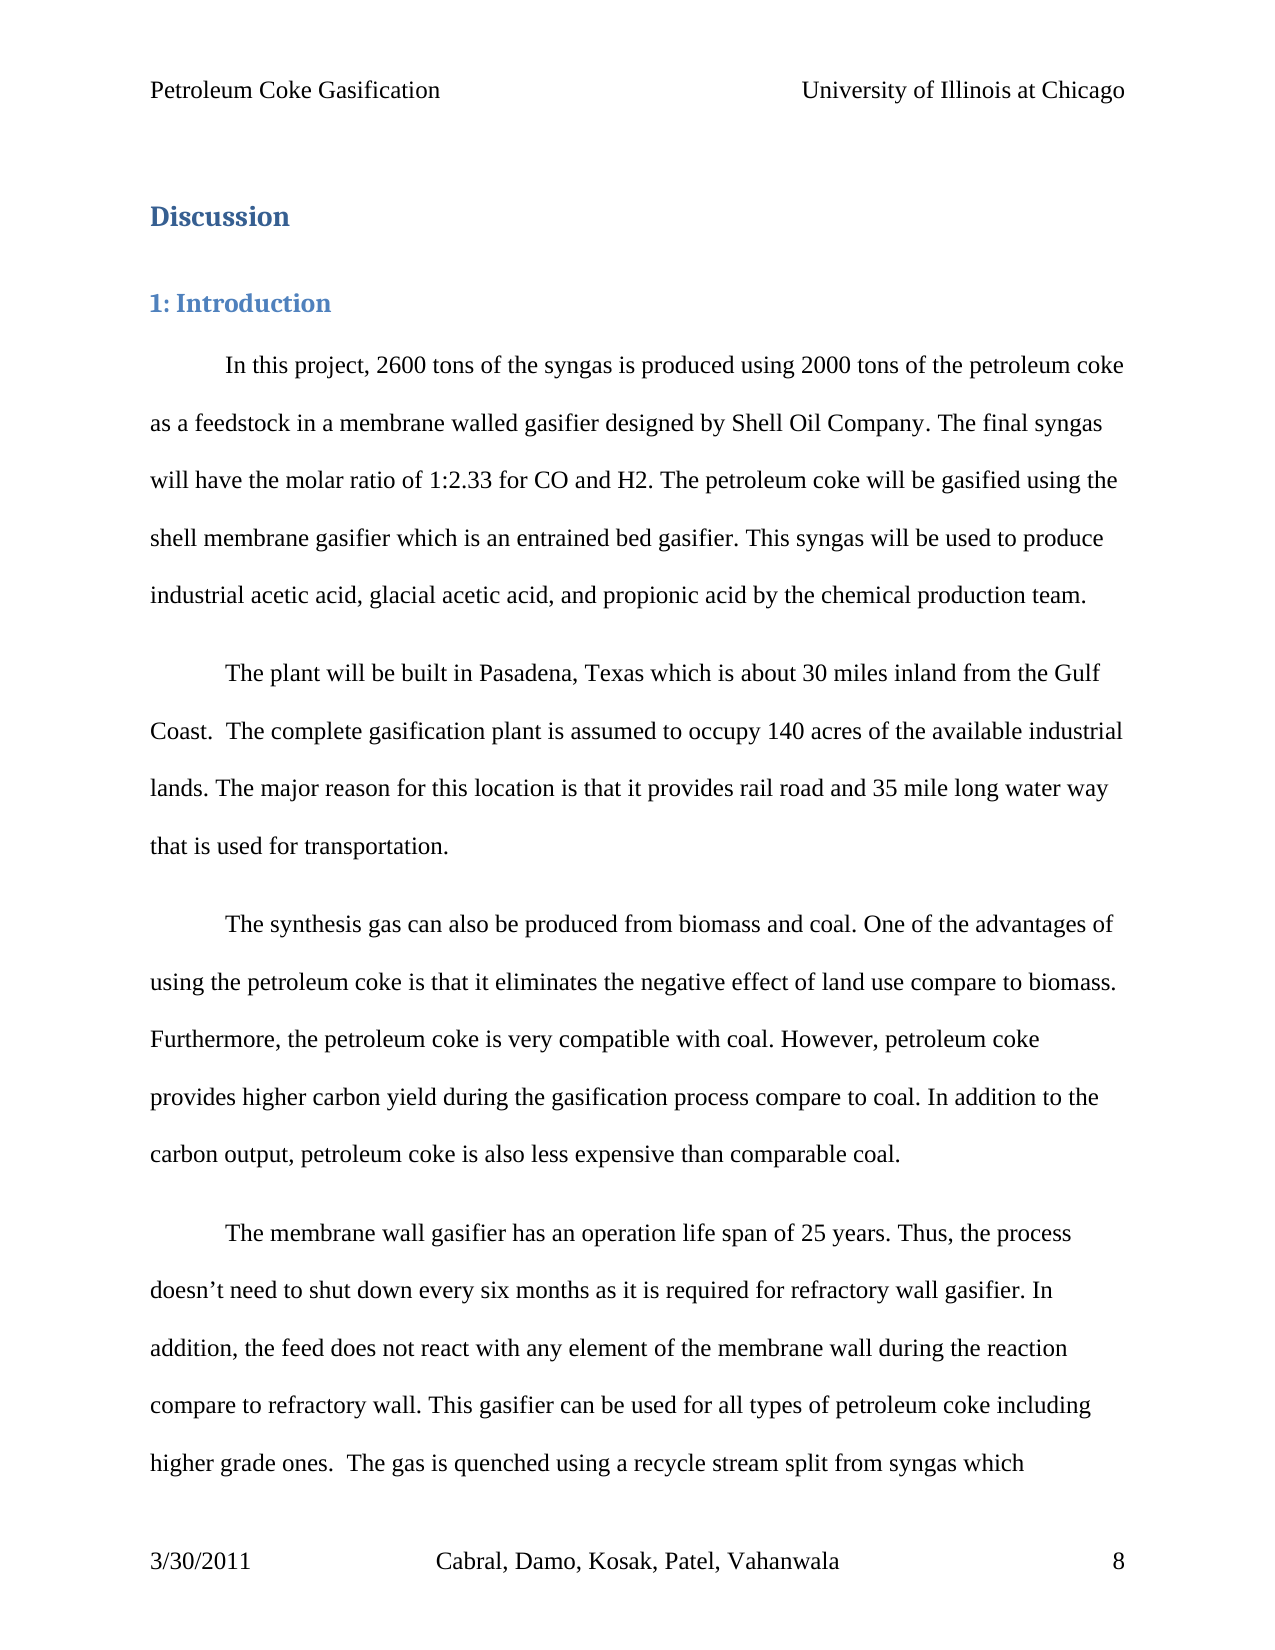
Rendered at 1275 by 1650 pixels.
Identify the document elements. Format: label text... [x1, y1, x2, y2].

subtitle 1: Introduction [150, 288, 1125, 319]
text The plant will be built in Pasadena, Texas which is about 30 miles inland from the Gulf Coast. The complete gasification plant is assumed to occupy 140 acres of the available industrial lands. The major reason for this location is that it provides rail road and 35 mile long water way that is used for transportation. [150, 658, 1125, 860]
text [150, 1218, 1125, 1476]
subtitle Discussion [150, 200, 1125, 233]
text In this project, 2600 tons of the syngas is produced using 2000 tons of the petroleum coke as a feedstock in a membrane walled gasifier designed by Shell Oil Company. The final syngas will have the molar ratio of 1:2.33 for CO and H2. The petroleum coke will be gasified using the shell membrane gasifier which is an entrained bed gasifier. This syngas will be used to produce industrial acetic acid, glacial acetic acid, and propionic acid by the chemical production team. [150, 350, 1125, 609]
text The synthesis gas can also be produced from biomass and coal. One of the advantages of using the petroleum coke is that it eliminates the negative effect of land use compare to biomass. Furthermore, the petroleum coke is very compatible with coal. However, petroleum coke provides higher carbon yield during the gasification process compare to coal. In addition to the carbon output, petroleum coke is also less expensive than comparable coal. [150, 909, 1125, 1168]
